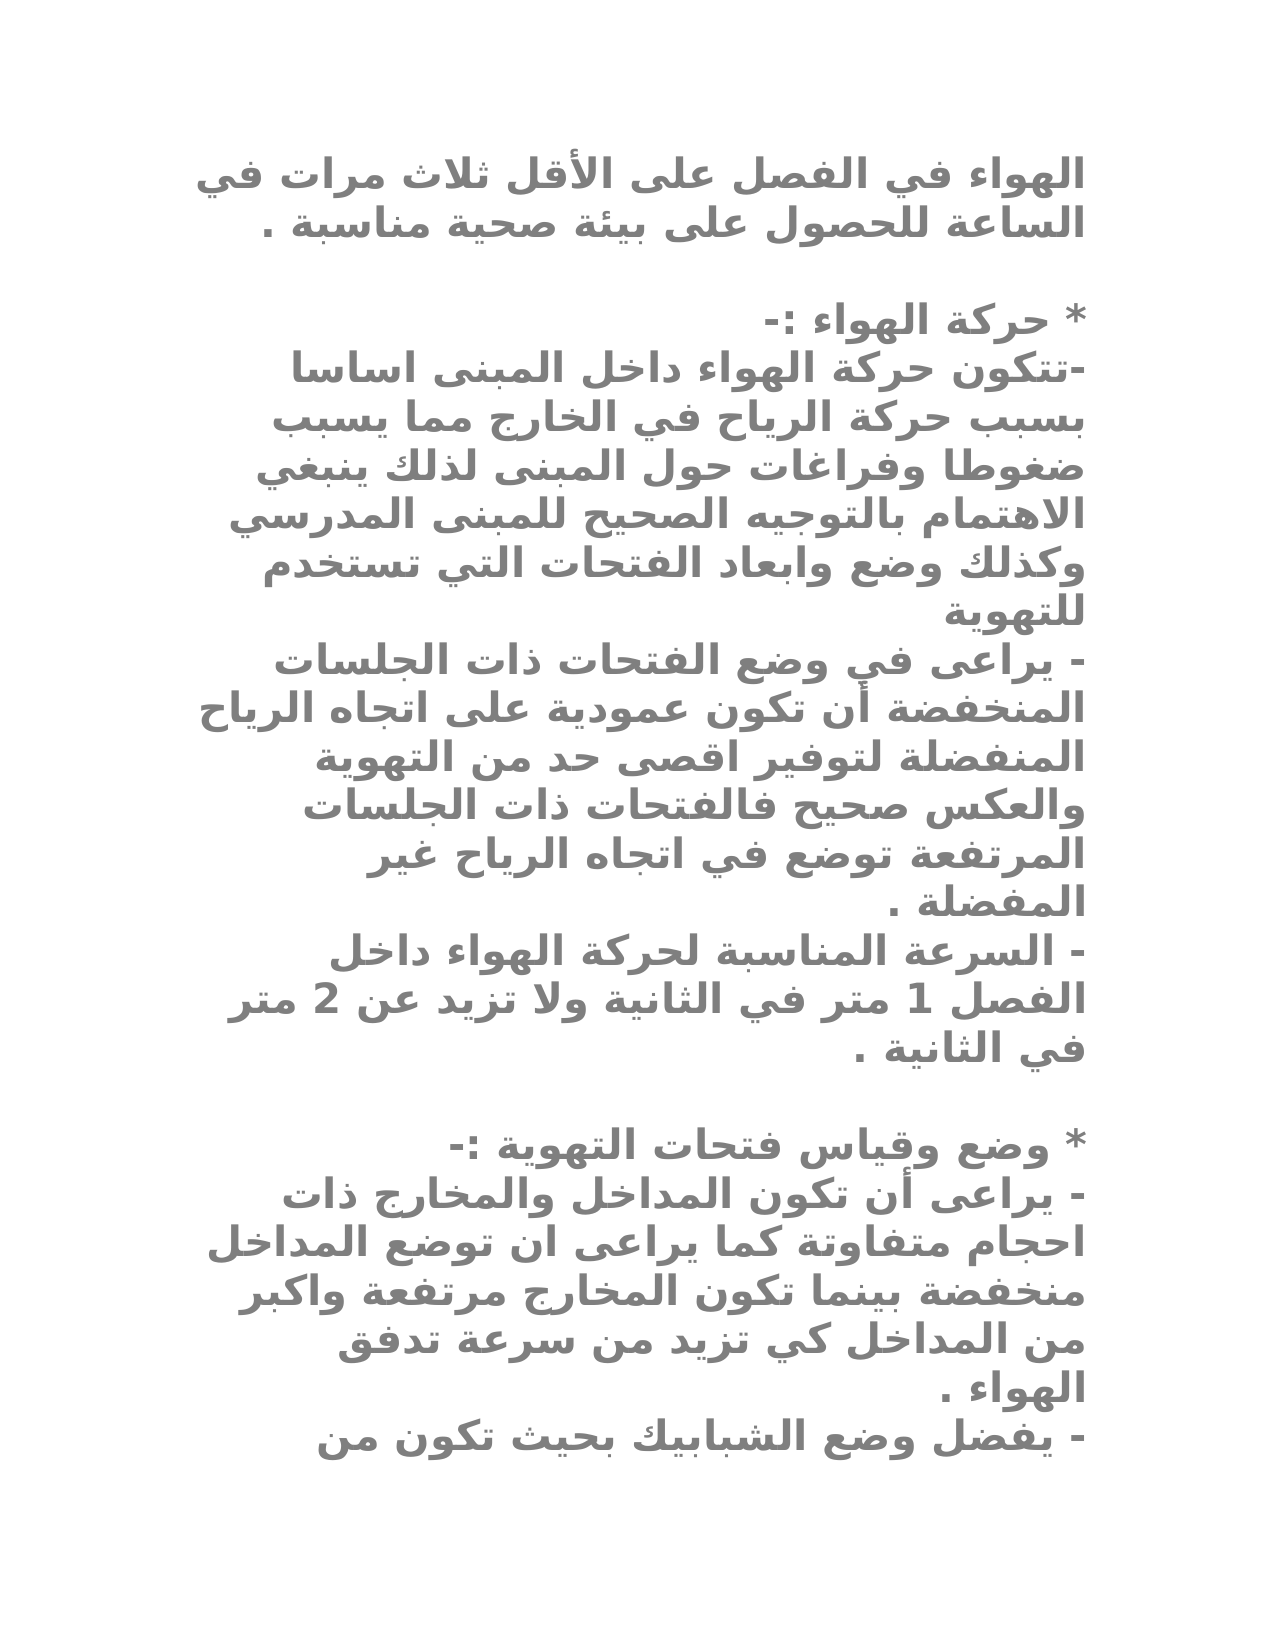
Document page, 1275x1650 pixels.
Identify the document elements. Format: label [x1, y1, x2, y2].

text [187, 150, 1087, 1461]
